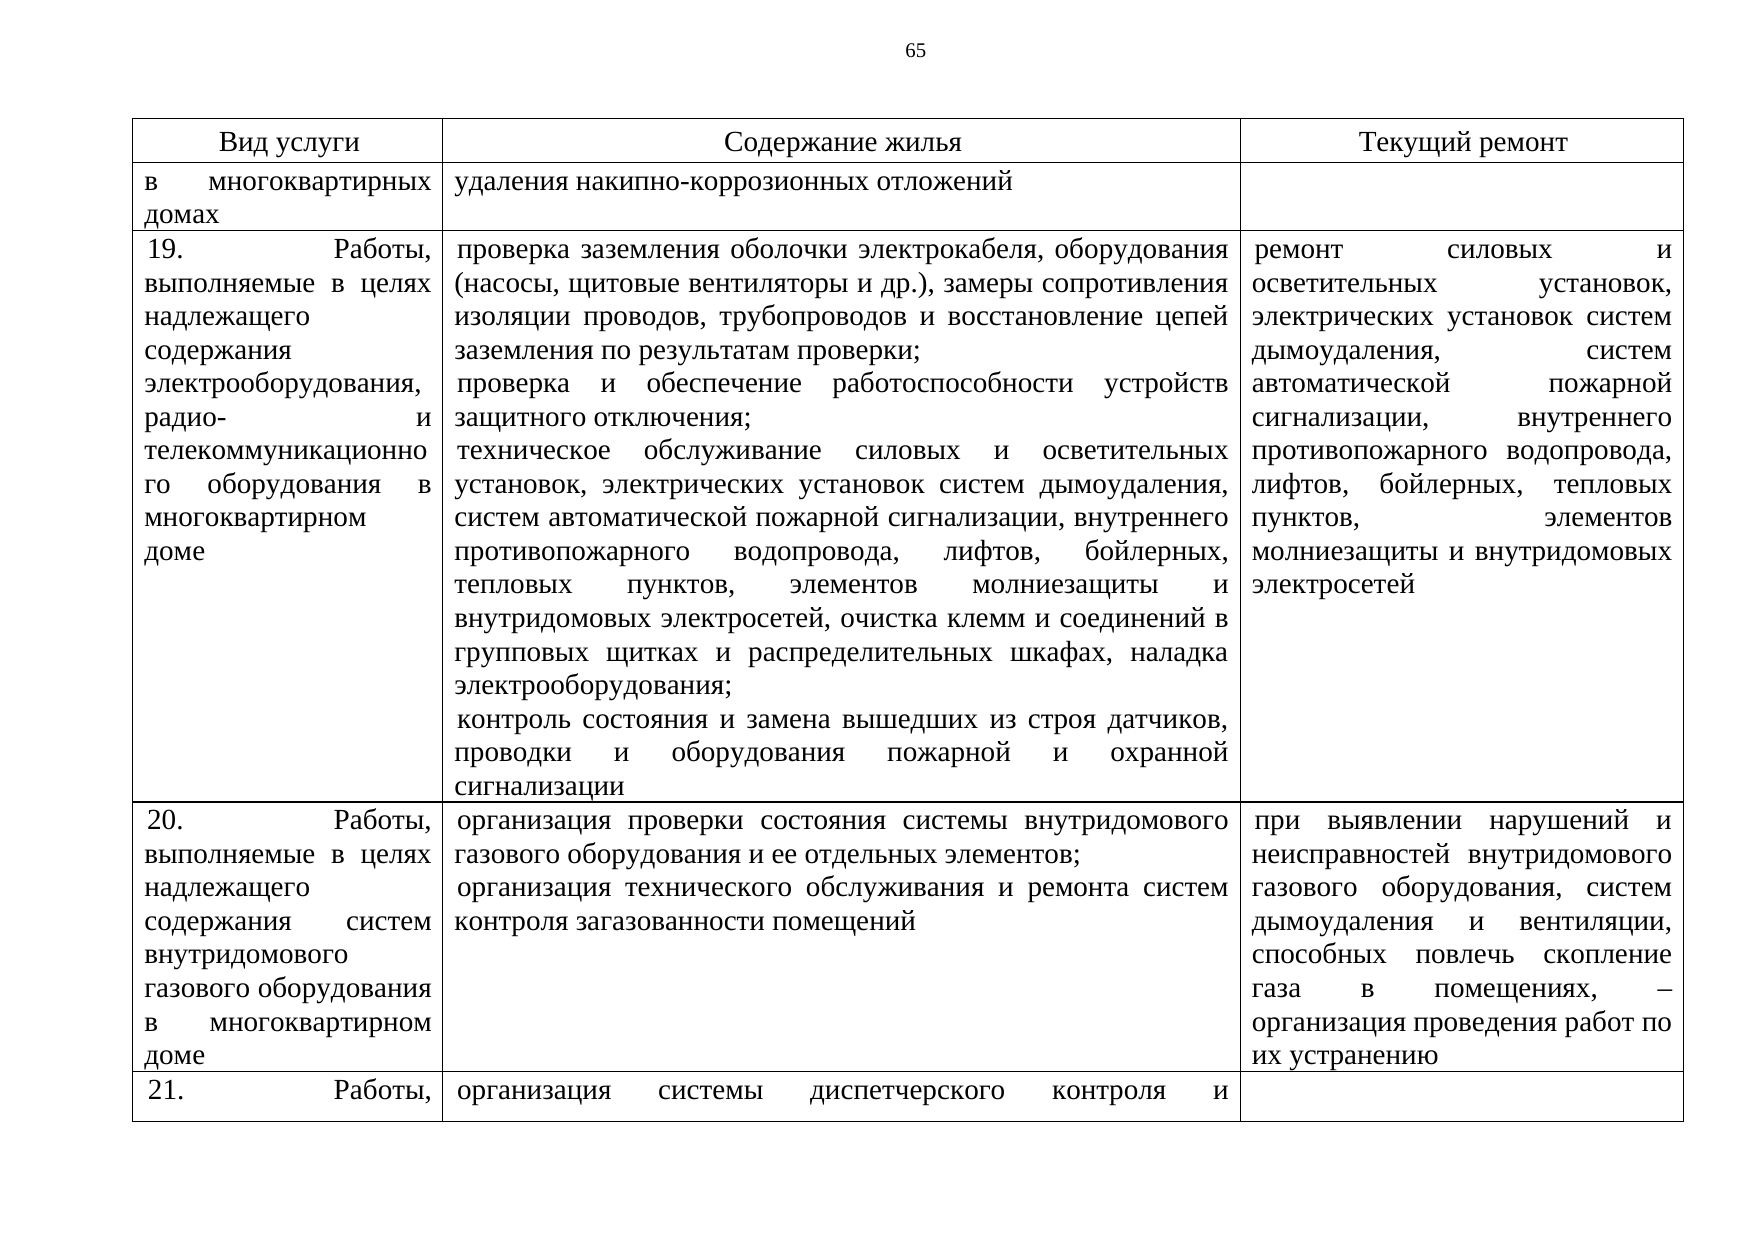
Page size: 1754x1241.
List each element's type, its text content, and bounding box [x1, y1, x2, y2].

table_header Содержание жилья [443, 119, 1240, 162]
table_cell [133, 1072, 442, 1121]
table_cell проверка заземления оболочки электрокабеля, оборудования (насосы, щитовые вентиляторы и др.), замеры сопротивления изоляции проводов, трубопроводов и восстановление цепей заземления по результатам проверки; проверка и обеспечение работоспособности устройств защитного отключения; техническое обслуживание силовых и осветительных установок, электрических установок систем дымоудаления, систем автоматической пожарной сигнализации, внутреннего противопожарного водопровода, лифтов, бойлерных, тепловых пунктов, элементов молниезащиты и внутридомовых электросетей, очистка клемм и соединений в групповых щитках и распределительных шкафах, наладка электрооборудования; контроль состояния и замена вышедших из строя датчиков, проводки и оборудования пожарной и охранной сигнализации [443, 231, 1240, 801]
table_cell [133, 163, 442, 230]
table_header Вид услуги [133, 119, 442, 162]
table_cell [443, 163, 1240, 230]
table_cell организация проверки состояния системы внутридомового газового оборудования и ее отдельных элементов; организация технического обслуживания и ремонта систем контроля загазованности помещений [443, 803, 1240, 1071]
table_cell при выявлении нарушений и неисправностей внутридомового газового оборудования, систем дымоудаления и вентиляции, способных повлечь скопление газа в помещениях, – организация проведения работ по их устранению [1241, 803, 1683, 1071]
table_cell 20. Работы, выполняемые в целях надлежащего содержания систем внутридомового газового оборудования в многоквартирном доме [133, 803, 442, 1071]
table_header Текущий ремонт [1241, 119, 1683, 162]
table_cell [1241, 163, 1683, 230]
table_cell ремонт силовых и осветительных установок, электрических установок систем дымоудаления, систем автоматической пожарной сигнализации, внутреннего противопожарного водопровода, лифтов, бойлерных, тепловых пунктов, элементов молниезащиты и внутридомовых электросетей [1241, 231, 1683, 801]
table_cell [1241, 1072, 1683, 1121]
table_cell 19. Работы, выполняемые в целях надлежащего содержания электрооборудования, радио- и телекоммуникационного оборудования в многоквартирном доме [133, 231, 442, 801]
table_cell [443, 1072, 1240, 1121]
